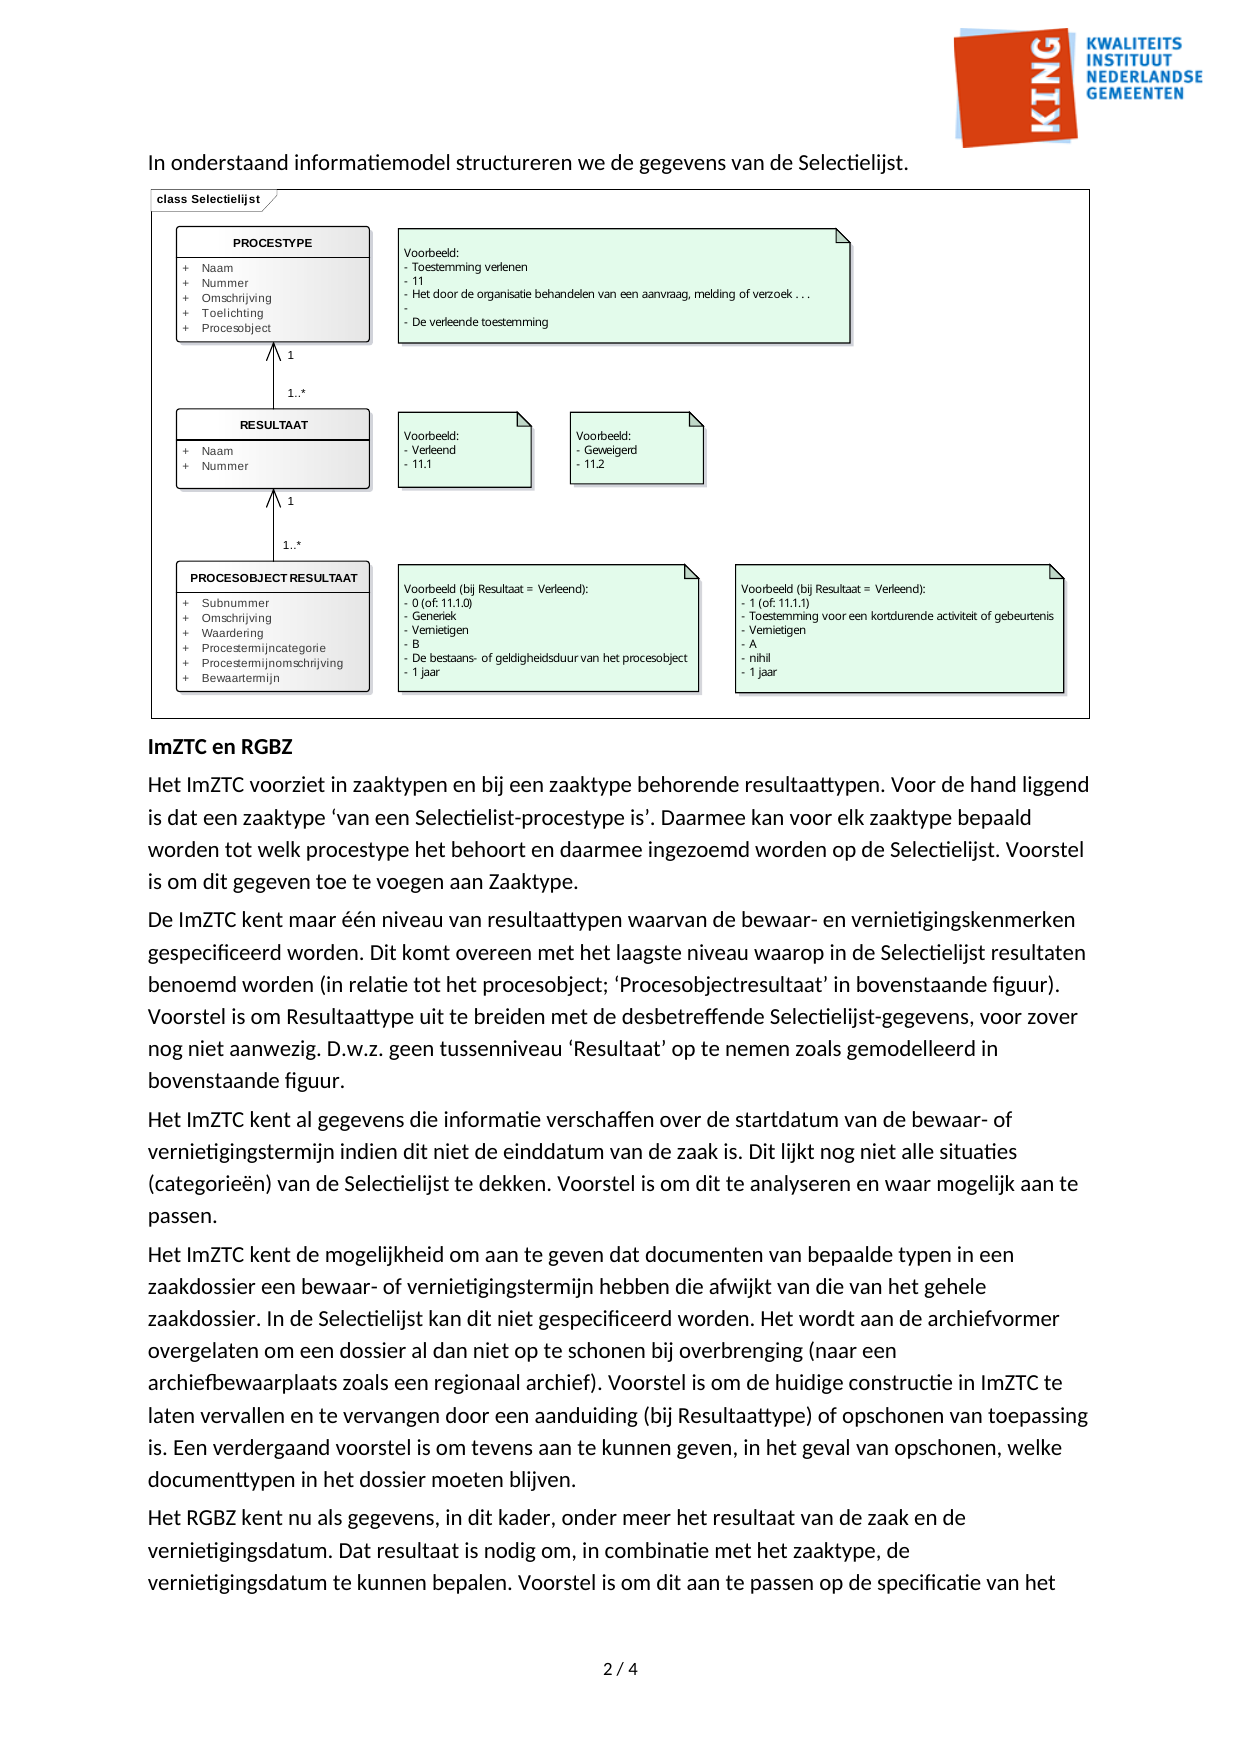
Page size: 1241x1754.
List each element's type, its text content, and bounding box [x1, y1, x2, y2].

text ImZTC en RGBZ [148, 732, 1093, 760]
text Het ImZTC voorziet in zaaktypen en bij een zaaktype behorende resultaattypen. Voor de hand liggend is dat een zaaktype ‘van een Selectielist-procestype is’. Daarmee kan voor elk zaaktype bepaald worden tot welk procestype het behoort en daarmee ingezoemd worden op de Selectielijst. Voorstel is om dit gegeven toe te voegen aan Zaaktype. [148, 770, 1093, 895]
text Het ImZTC kent al gegevens die informatie verschaffen over de startdatum van de bewaar- of vernietigingstermijn indien dit niet de einddatum van de zaak is. Dit lijkt nog niet alle situaties (categorieën) van de Selectielijst te dekken. Voorstel is om dit te analyseren en waar mogelijk aan te passen. [148, 1105, 1093, 1229]
text Het ImZTC kent de mogelijkheid om aan te geven dat documenten van bepaalde typen in een zaakdossier een bewaar- of vernietigingstermijn hebben die afwijkt van die van het gehele zaakdossier. In de Selectielijst kan dit niet gespecificeerd worden. Het wordt aan de archiefvormer overgelaten om een dossier al dan niet op te schonen bij overbrenging (naar een archiefbewaarplaats zoals een regionaal archief). Voorstel is om de huidige constructie in ImZTC te laten vervallen en te vervangen door een aanduiding (bij Resultaattype) of opschonen van toepassing is. Een verdergaand voorstel is om tevens aan te kunnen geven, in het geval van opschonen, welke documenttypen in het dossier moeten blijven. [148, 1240, 1093, 1493]
text In onderstaand informatiemodel structureren we de gegevens van de Selectielijst. [148, 148, 1093, 176]
picture [953, 28, 1203, 148]
text De ImZTC kent maar één niveau van resultaattypen waarvan de bewaar- en vernietigingskenmerken gespecificeerd worden. Dit komt overeen met het laagste niveau waarop in de Selectielijst resultaten benoemd worden (in relatie tot het procesobject; ‘Procesobjectresultaat’ in bovenstaande figuur). Voorstel is om Resultaattype uit te breiden met de desbetreffende Selectielijst-gegevens, voor zover nog niet aanwezig. D.w.z. geen tussenniveau ‘Resultaat’ op te nemen zoals gemodelleerd in bovenstaande figuur. [148, 905, 1093, 1094]
